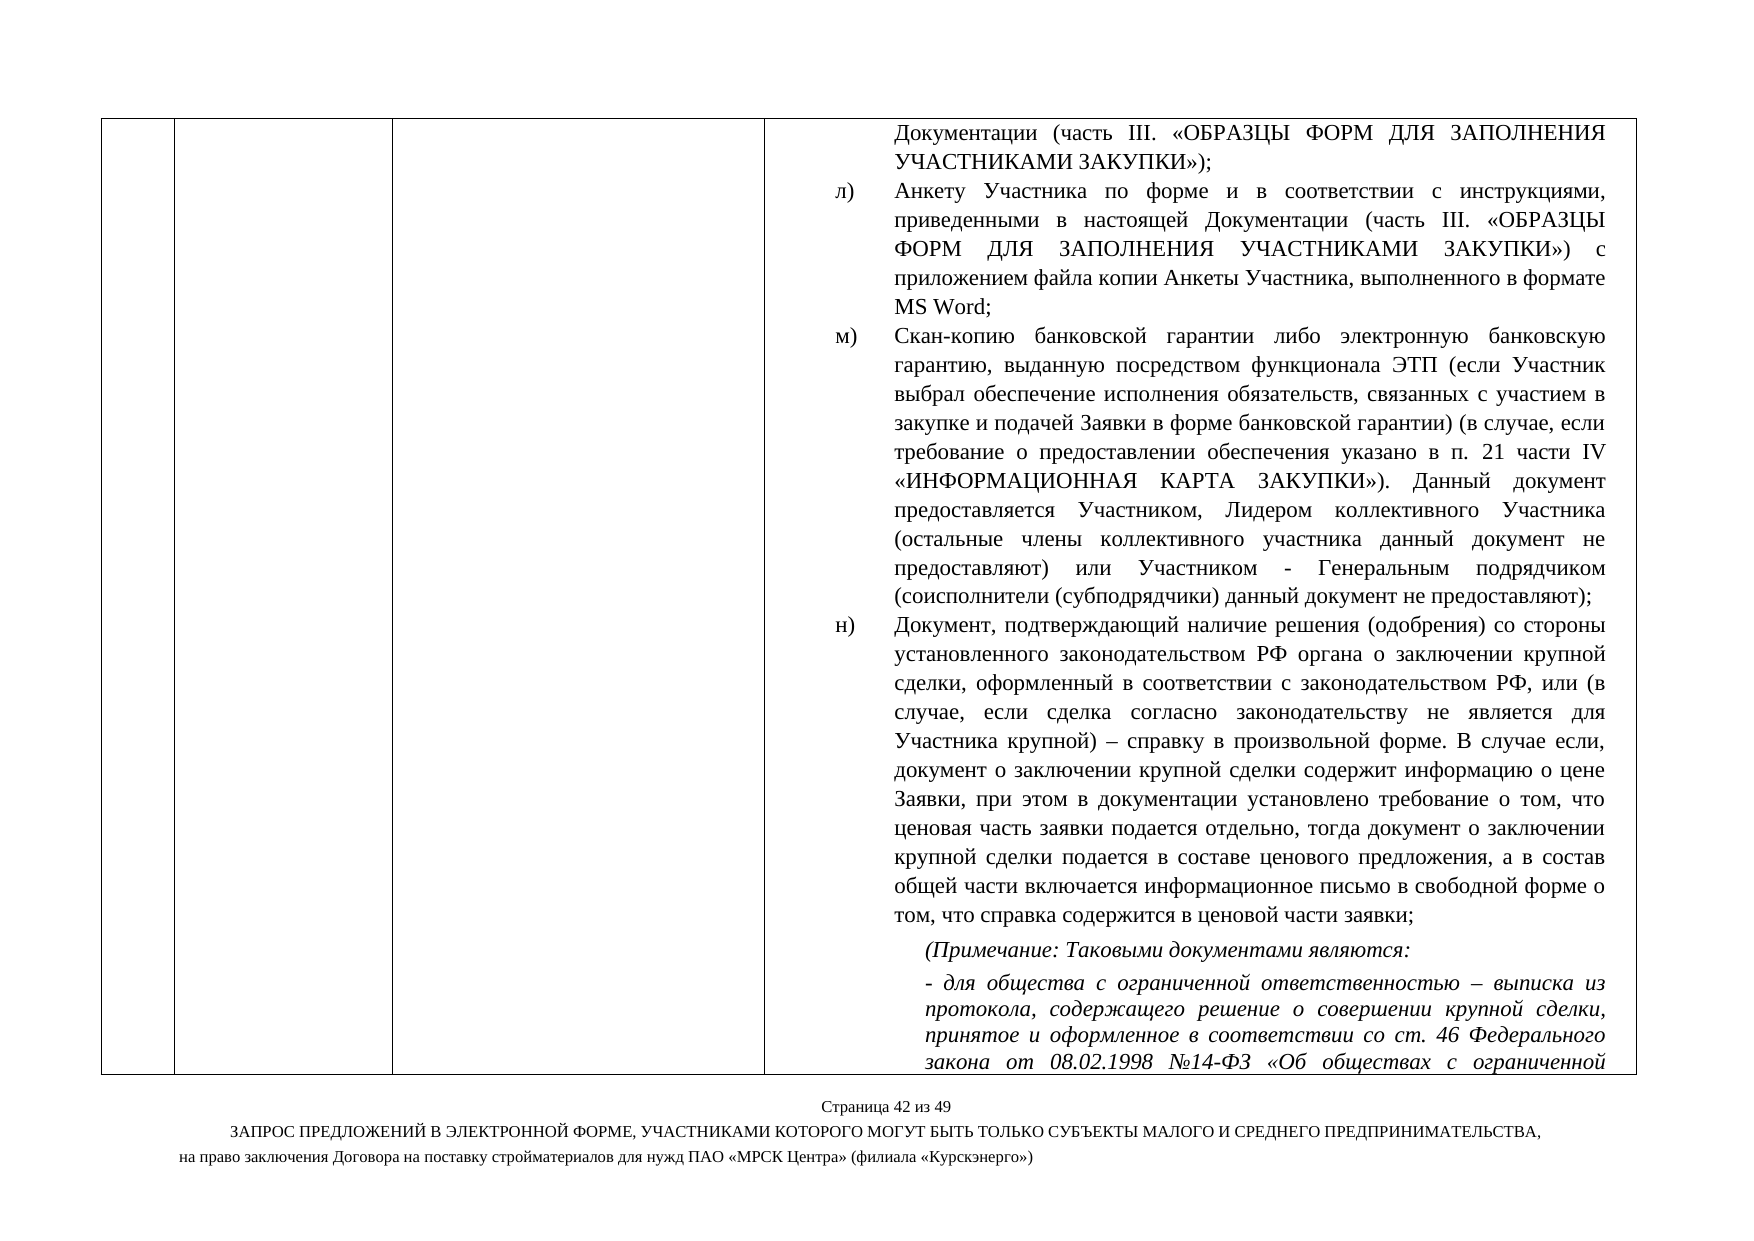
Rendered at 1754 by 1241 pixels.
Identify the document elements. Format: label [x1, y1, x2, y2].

table_cell [175, 119, 392, 1074]
table_cell [765, 119, 1636, 1074]
table_cell [102, 119, 174, 1074]
table_cell [393, 119, 764, 1074]
